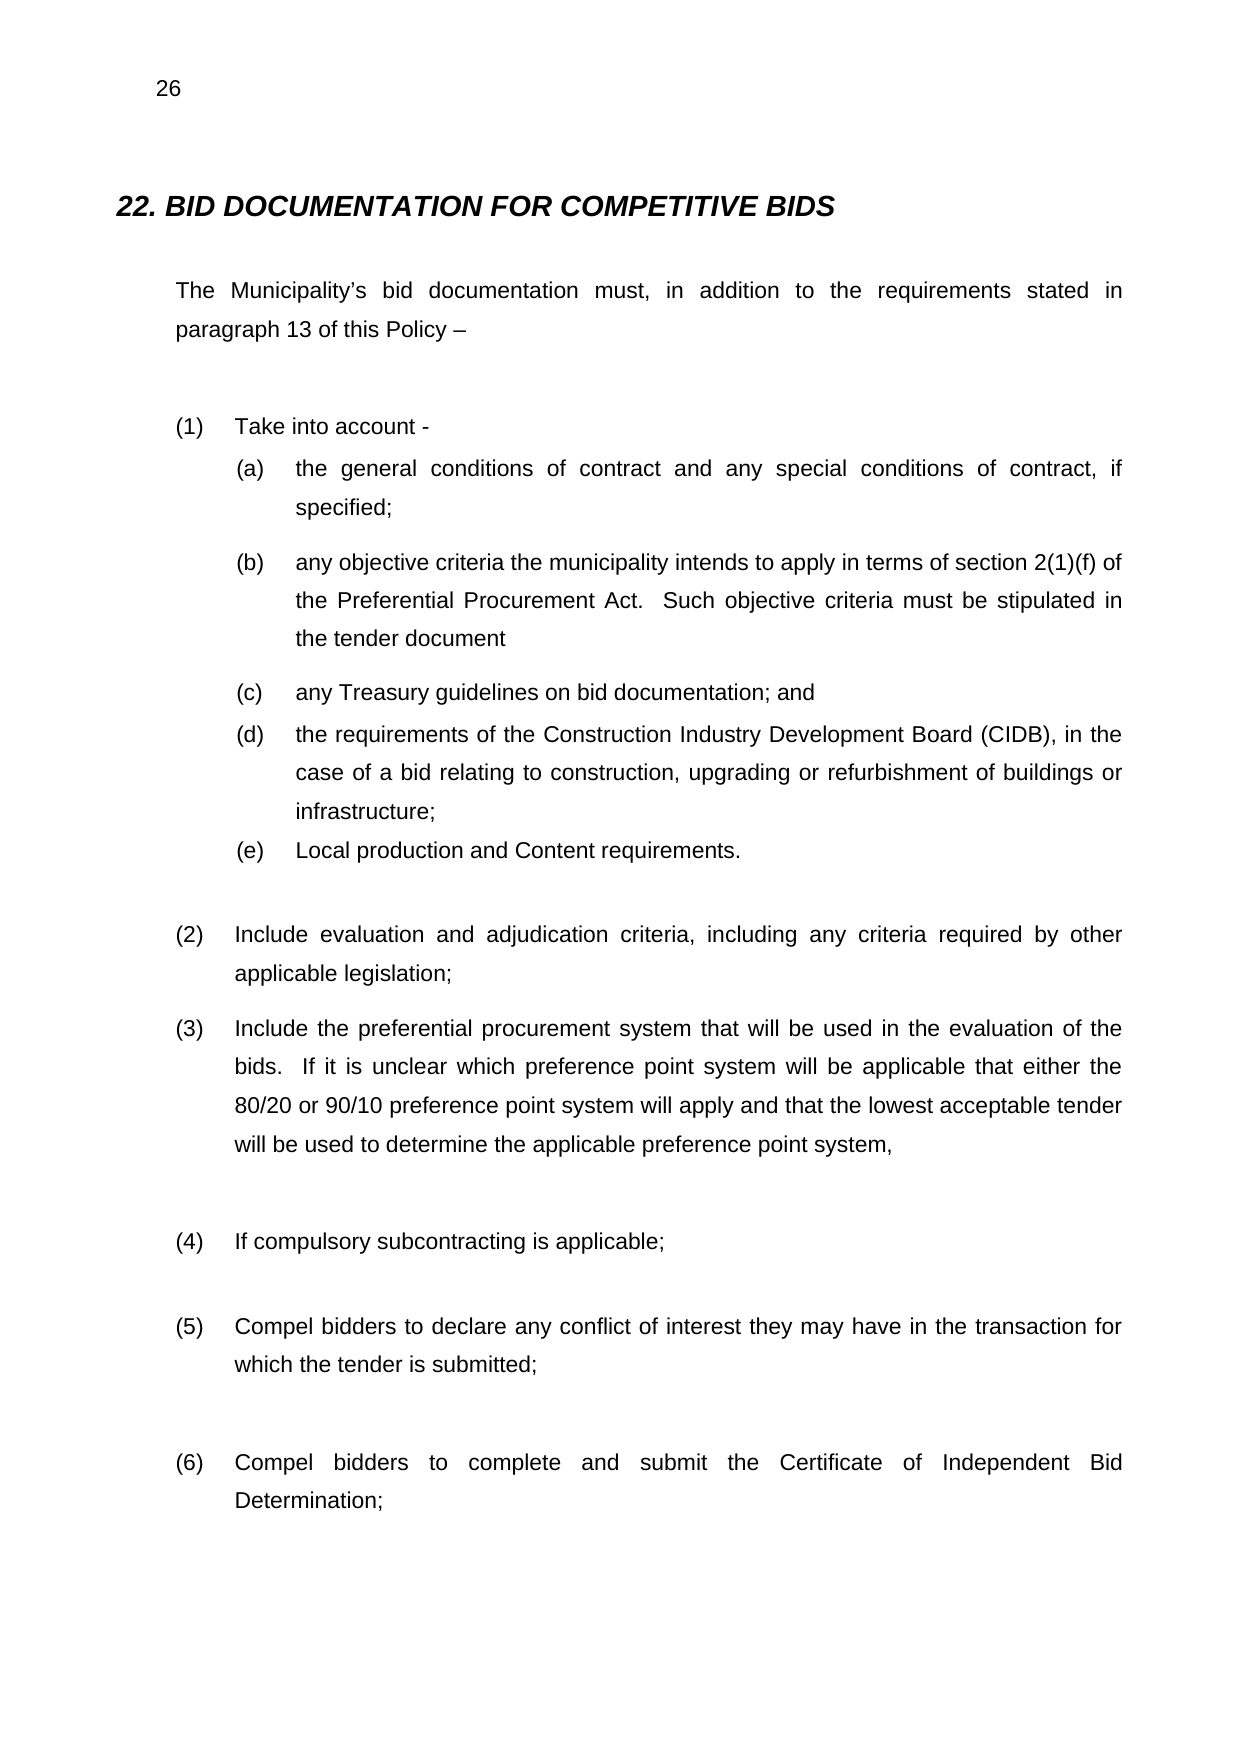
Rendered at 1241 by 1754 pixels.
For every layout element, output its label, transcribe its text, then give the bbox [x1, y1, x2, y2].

list Include evaluation and adjudication criteria, including any criteria required by other applicable legislation; [175, 921, 1123, 986]
list any Treasury guidelines on bid documentation; and [236, 678, 1123, 705]
text The Municipality’s bid documentation must, in addition to the requirements stated in paragraph 13 of this Policy – [175, 277, 1123, 342]
list Compel bidders to complete and submit the Certificate of Independent Bid Determination; [175, 1448, 1123, 1513]
list If compulsory subcontracting is applicable; [175, 1228, 1123, 1254]
list the requirements of the Construction Industry Development Board (CIDB), in the case of a bid relating to construction, upgrading or refurbishment of buildings or infrastructure; [236, 721, 1123, 824]
list the general conditions of contract and any special conditions of contract, if specified; [236, 455, 1123, 520]
subtitle 22. BID DOCUMENTATION FOR COMPETITIVE BIDS [116, 191, 1124, 223]
list Take into account - [175, 413, 1123, 439]
list Local production and Content requirements. [236, 837, 1123, 863]
list Include the preferential procurement system that will be used in the evaluation of the bids. If it is unclear which preference point system will be applicable that either the 80/20 or 90/10 preference point system will apply and that the lowest acceptable tender will be used to determine the applicable preference point system, [175, 1015, 1123, 1157]
list any objective criteria the municipality intends to apply in terms of section 2(1)(f) of the Preferential Procurement Act. Such objective criteria must be stipulated in the tender document [236, 548, 1123, 651]
list Compel bidders to declare any conflict of interest they may have in the transaction for which the tender is submitted; [175, 1313, 1123, 1378]
